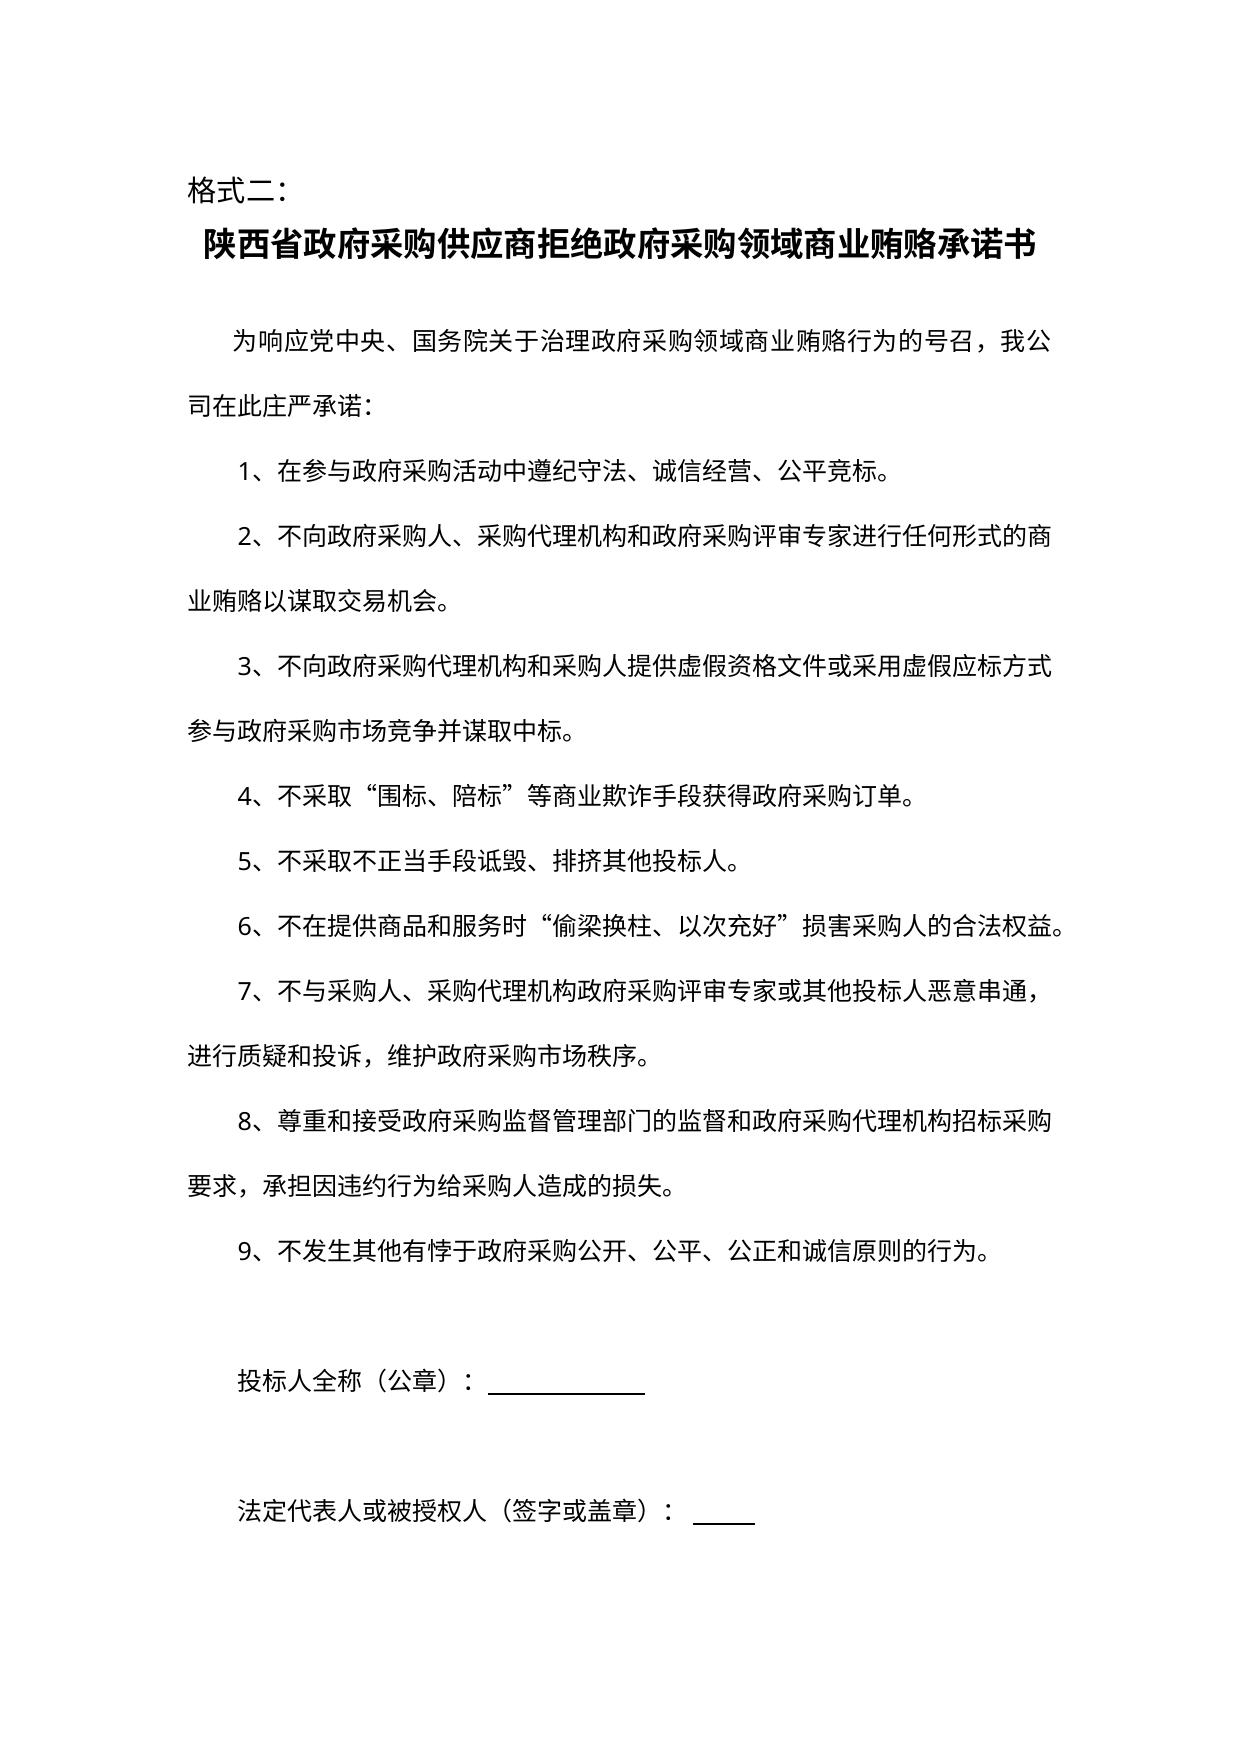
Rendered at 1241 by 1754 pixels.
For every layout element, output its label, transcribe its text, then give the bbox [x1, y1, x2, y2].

text 8、尊重和接受政府采购监督管理部门的监督和政府采购代理机构招标采购要求，承担因违约行为给采购人造成的损失。 [187, 1087, 1053, 1217]
text 7、不与采购人、采购代理机构政府采购评审专家或其他投标人恶意串通，进行质疑和投诉，维护政府采购市场秩序。 [187, 957, 1053, 1087]
text 3、不向政府采购代理机构和采购人提供虚假资格文件或采用虚假应标方式参与政府采购市场竞争并谋取中标。 [187, 632, 1053, 762]
text 法定代表人或被授权人（签字或盖章）： [187, 1477, 1053, 1542]
text 格式二： [187, 162, 1038, 210]
text 6、不在提供商品和服务时“偷梁换柱、以次充好”损害采购人的合法权益。 [187, 892, 1053, 957]
text 陕西省政府采购供应商拒绝政府采购领域商业贿赂承诺书 [187, 210, 1053, 275]
text 9、不发生其他有悖于政府采购公开、公平、公正和诚信原则的行为。 [187, 1217, 1053, 1282]
text 1、在参与政府采购活动中遵纪守法、诚信经营、公平竞标。 [187, 437, 1053, 502]
text 4、不采取“围标、陪标”等商业欺诈手段获得政府采购订单。 [187, 762, 1053, 827]
text 2、不向政府采购人、采购代理机构和政府采购评审专家进行任何形式的商业贿赂以谋取交易机会。 [187, 502, 1053, 632]
text 为响应党中央、国务院关于治理政府采购领域商业贿赂行为的号召，我公司在此庄严承诺： [187, 307, 1053, 437]
text 投标人全称（公章）： [187, 1347, 1053, 1412]
text 5、不采取不正当手段诋毁、排挤其他投标人。 [187, 827, 1053, 892]
